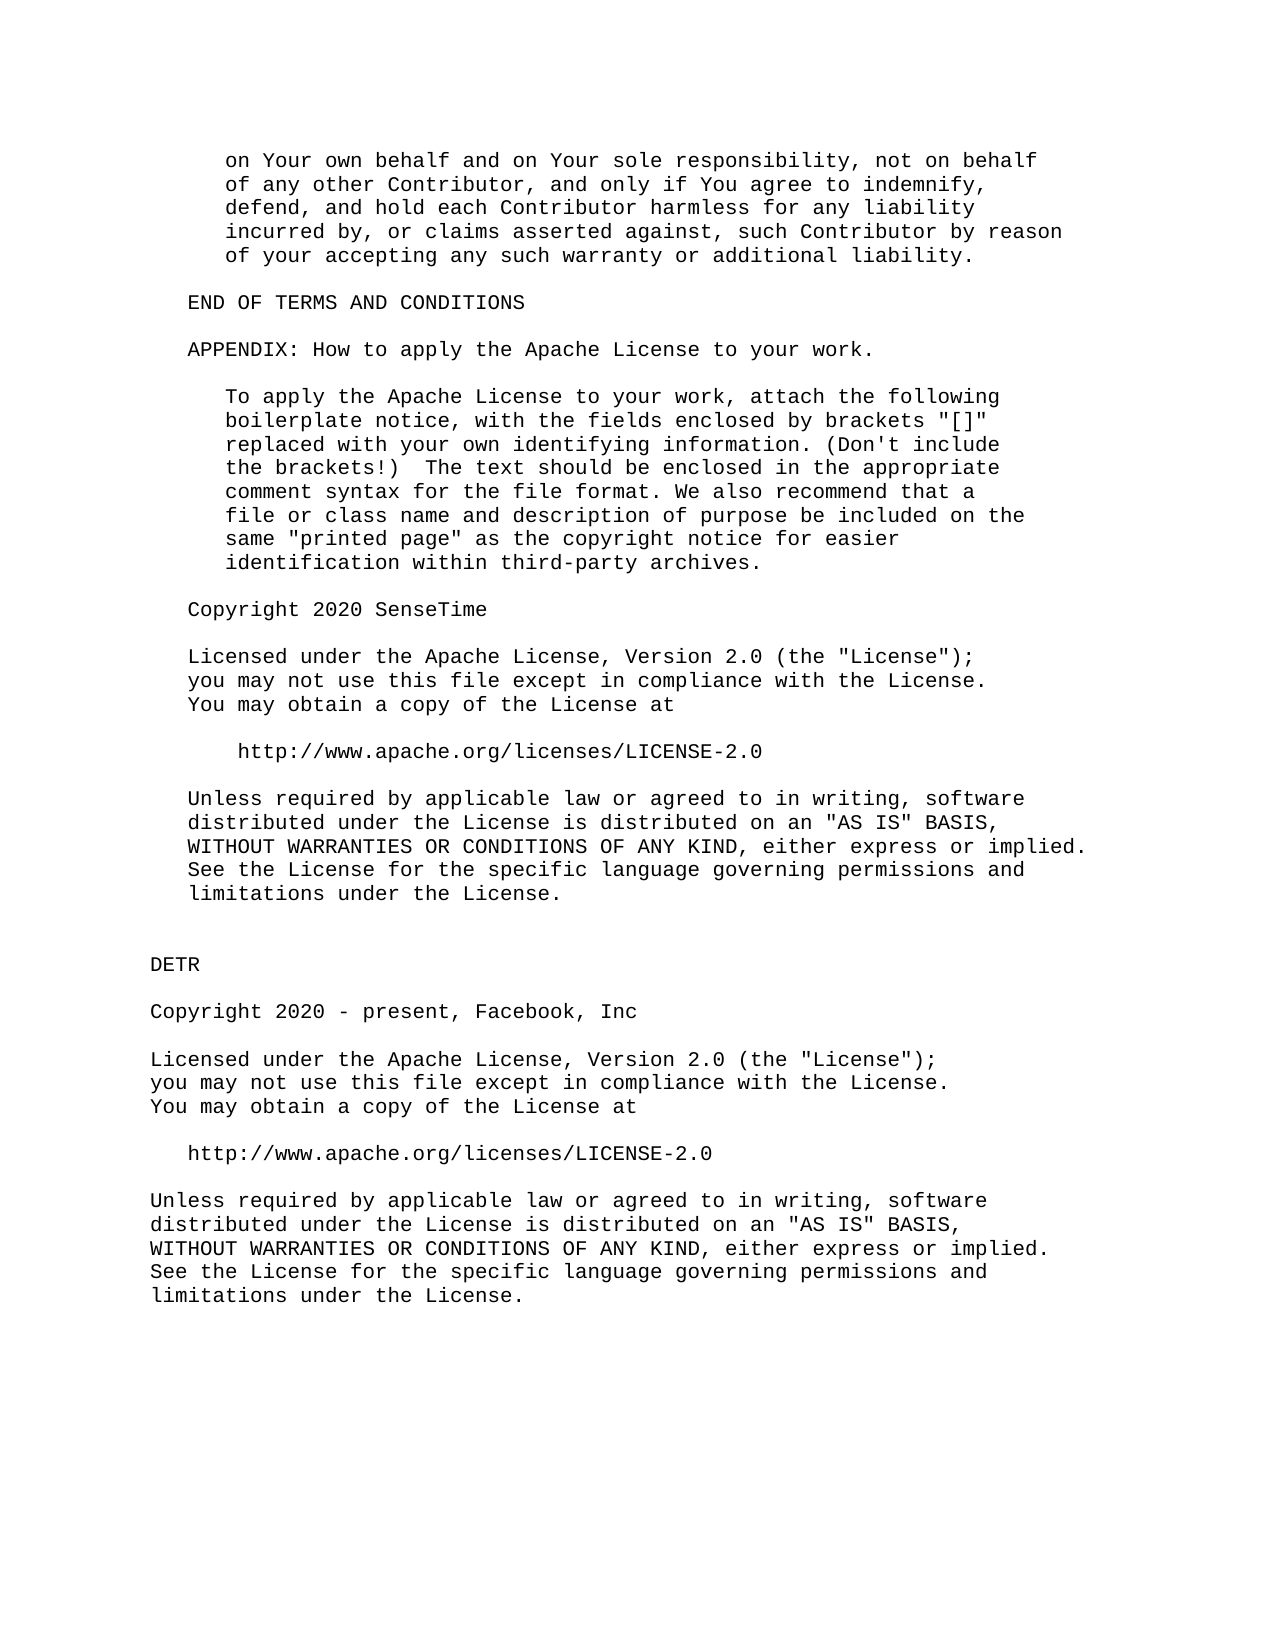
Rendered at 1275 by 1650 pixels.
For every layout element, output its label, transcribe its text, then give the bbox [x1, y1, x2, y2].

text You may obtain a copy of the License at [150, 1096, 1125, 1119]
text http://www.apache.org/licenses/LICENSE-2.0 [150, 1143, 1125, 1167]
text you may not use this file except in compliance with the License. [150, 670, 1125, 694]
text To apply the Apache License to your work, attach the following [150, 386, 1125, 410]
text the brackets!) The text should be enclosed in the appropriate [150, 457, 1125, 481]
text WITHOUT WARRANTIES OR CONDITIONS OF ANY KIND, either express or implied. [150, 1238, 1125, 1261]
text distributed under the License is distributed on an "AS IS" BASIS, [150, 812, 1125, 836]
text comment syntax for the file format. We also recommend that a [150, 481, 1125, 505]
text http://www.apache.org/licenses/LICENSE-2.0 [150, 741, 1125, 765]
text replaced with your own identifying information. (Don't include [150, 434, 1125, 457]
text identification within third-party archives. [150, 552, 1125, 576]
text same "printed page" as the copyright notice for easier [150, 528, 1125, 552]
text Unless required by applicable law or agreed to in writing, software [150, 1190, 1125, 1214]
text incurred by, or claims asserted against, such Contributor by reason [150, 221, 1125, 244]
text on Your own behalf and on Your sole responsibility, not on behalf [150, 150, 1125, 174]
text APPENDIX: How to apply the Apache License to your work. [150, 339, 1125, 363]
text Licensed under the Apache License, Version 2.0 (the "License"); [150, 647, 1125, 670]
text of any other Contributor, and only if You agree to indemnify, [150, 174, 1125, 197]
text See the License for the specific language governing permissions and [150, 1261, 1125, 1285]
text You may obtain a copy of the License at [150, 694, 1125, 717]
text of your accepting any such warranty or additional liability. [150, 244, 1125, 268]
text limitations under the License. [150, 1285, 1125, 1309]
text boilerplate notice, with the fields enclosed by brackets "[]" [150, 410, 1125, 434]
text defend, and hold each Contributor harmless for any liability [150, 197, 1125, 221]
text Copyright 2020 SenseTime [150, 599, 1125, 623]
text Copyright 2020 - present, Facebook, Inc [150, 1001, 1125, 1025]
text See the License for the specific language governing permissions and [150, 859, 1125, 883]
text Licensed under the Apache License, Version 2.0 (the "License"); [150, 1048, 1125, 1072]
text distributed under the License is distributed on an "AS IS" BASIS, [150, 1214, 1125, 1238]
text WITHOUT WARRANTIES OR CONDITIONS OF ANY KIND, either express or implied. [150, 836, 1125, 859]
text you may not use this file except in compliance with the License. [150, 1072, 1125, 1096]
text Unless required by applicable law or agreed to in writing, software [150, 788, 1125, 812]
text DETR [150, 954, 1125, 978]
text file or class name and description of purpose be included on the [150, 505, 1125, 528]
text END OF TERMS AND CONDITIONS [150, 292, 1125, 316]
text limitations under the License. [150, 883, 1125, 907]
